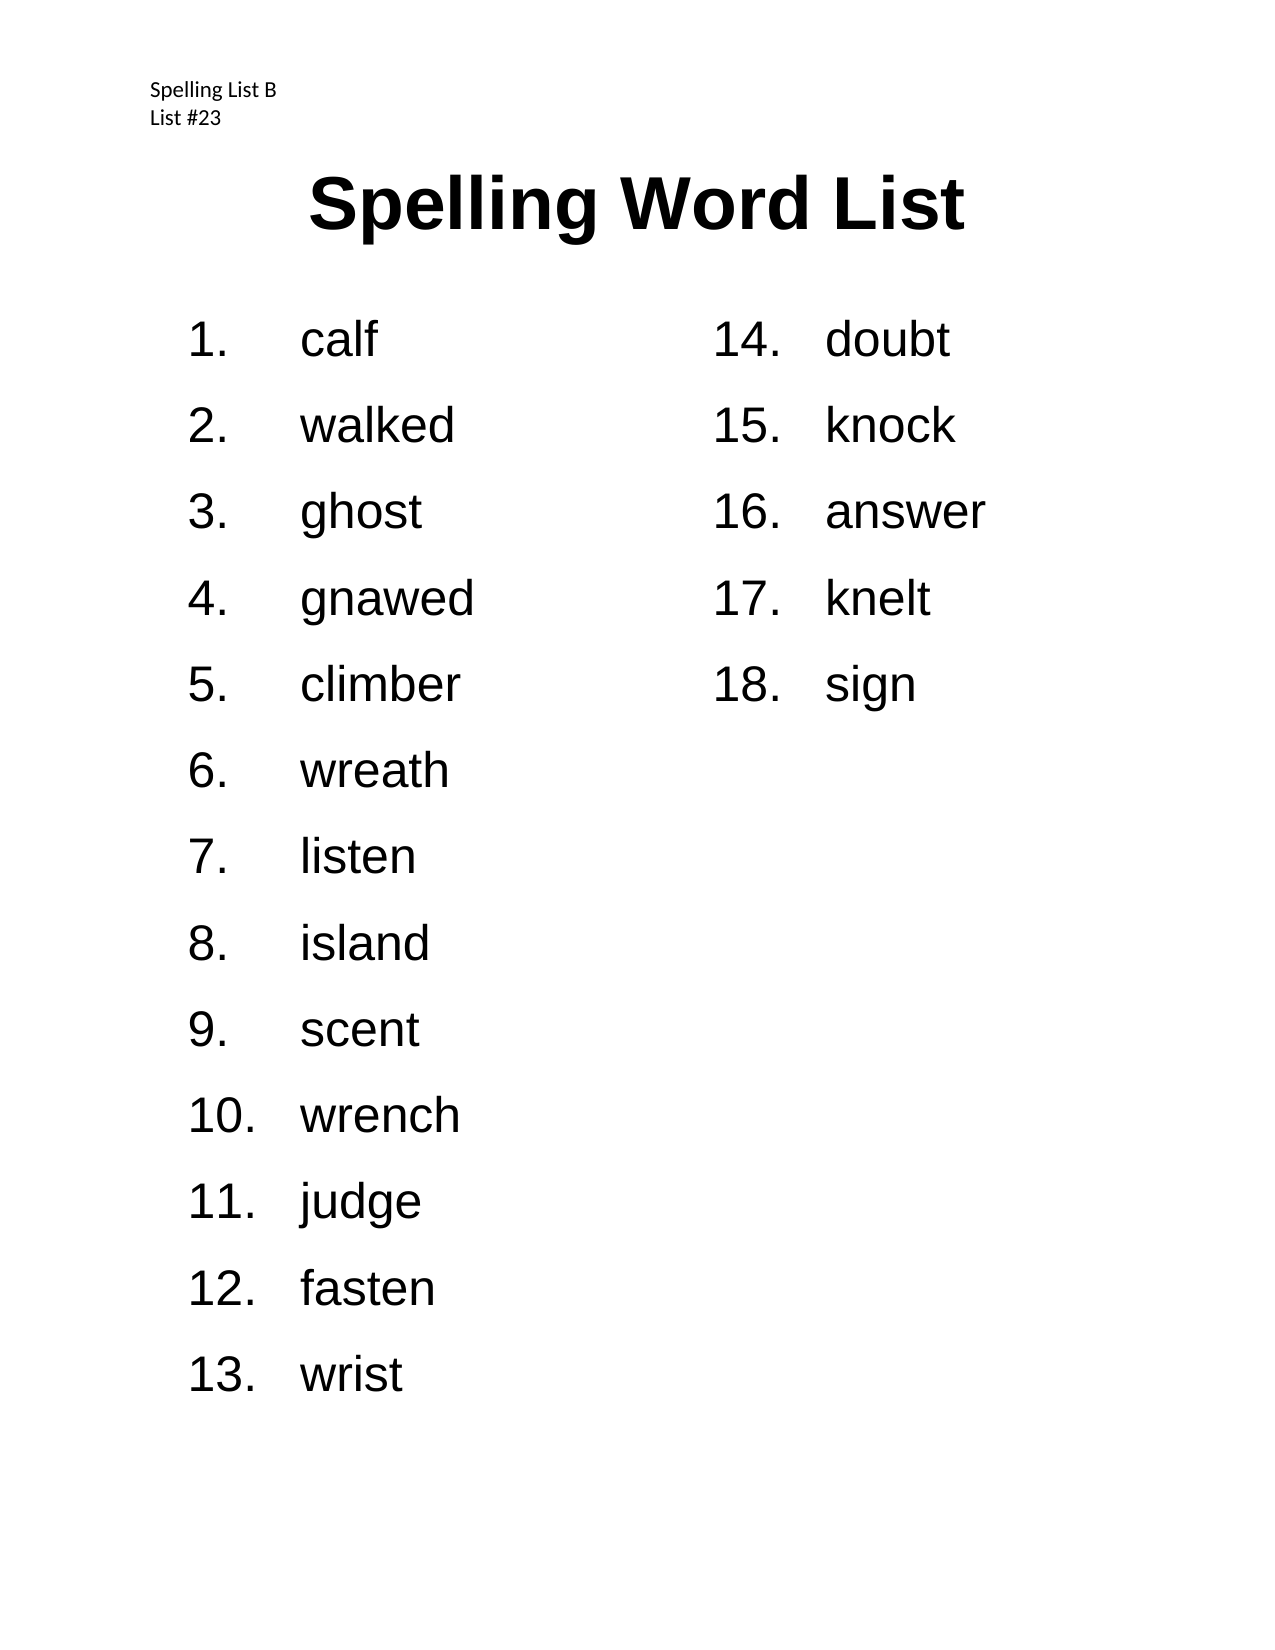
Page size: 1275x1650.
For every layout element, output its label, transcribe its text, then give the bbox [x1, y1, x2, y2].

list calf [187, 309, 600, 367]
list sign [712, 654, 1125, 712]
list gnawed [187, 568, 600, 626]
list island [187, 913, 600, 971]
list knelt [712, 568, 1125, 626]
list fasten [187, 1258, 600, 1316]
list answer [712, 482, 1125, 539]
list wrist [187, 1344, 600, 1402]
list ghost [187, 482, 600, 539]
list climber [187, 654, 600, 712]
list wreath [187, 741, 600, 798]
list doubt [712, 309, 1125, 367]
list wrench [187, 1086, 600, 1143]
list walked [187, 396, 600, 453]
list scent [187, 999, 600, 1057]
list listen [187, 827, 600, 884]
list knock [712, 396, 1125, 453]
text Spelling Word List [150, 159, 1125, 245]
list judge [187, 1172, 600, 1229]
